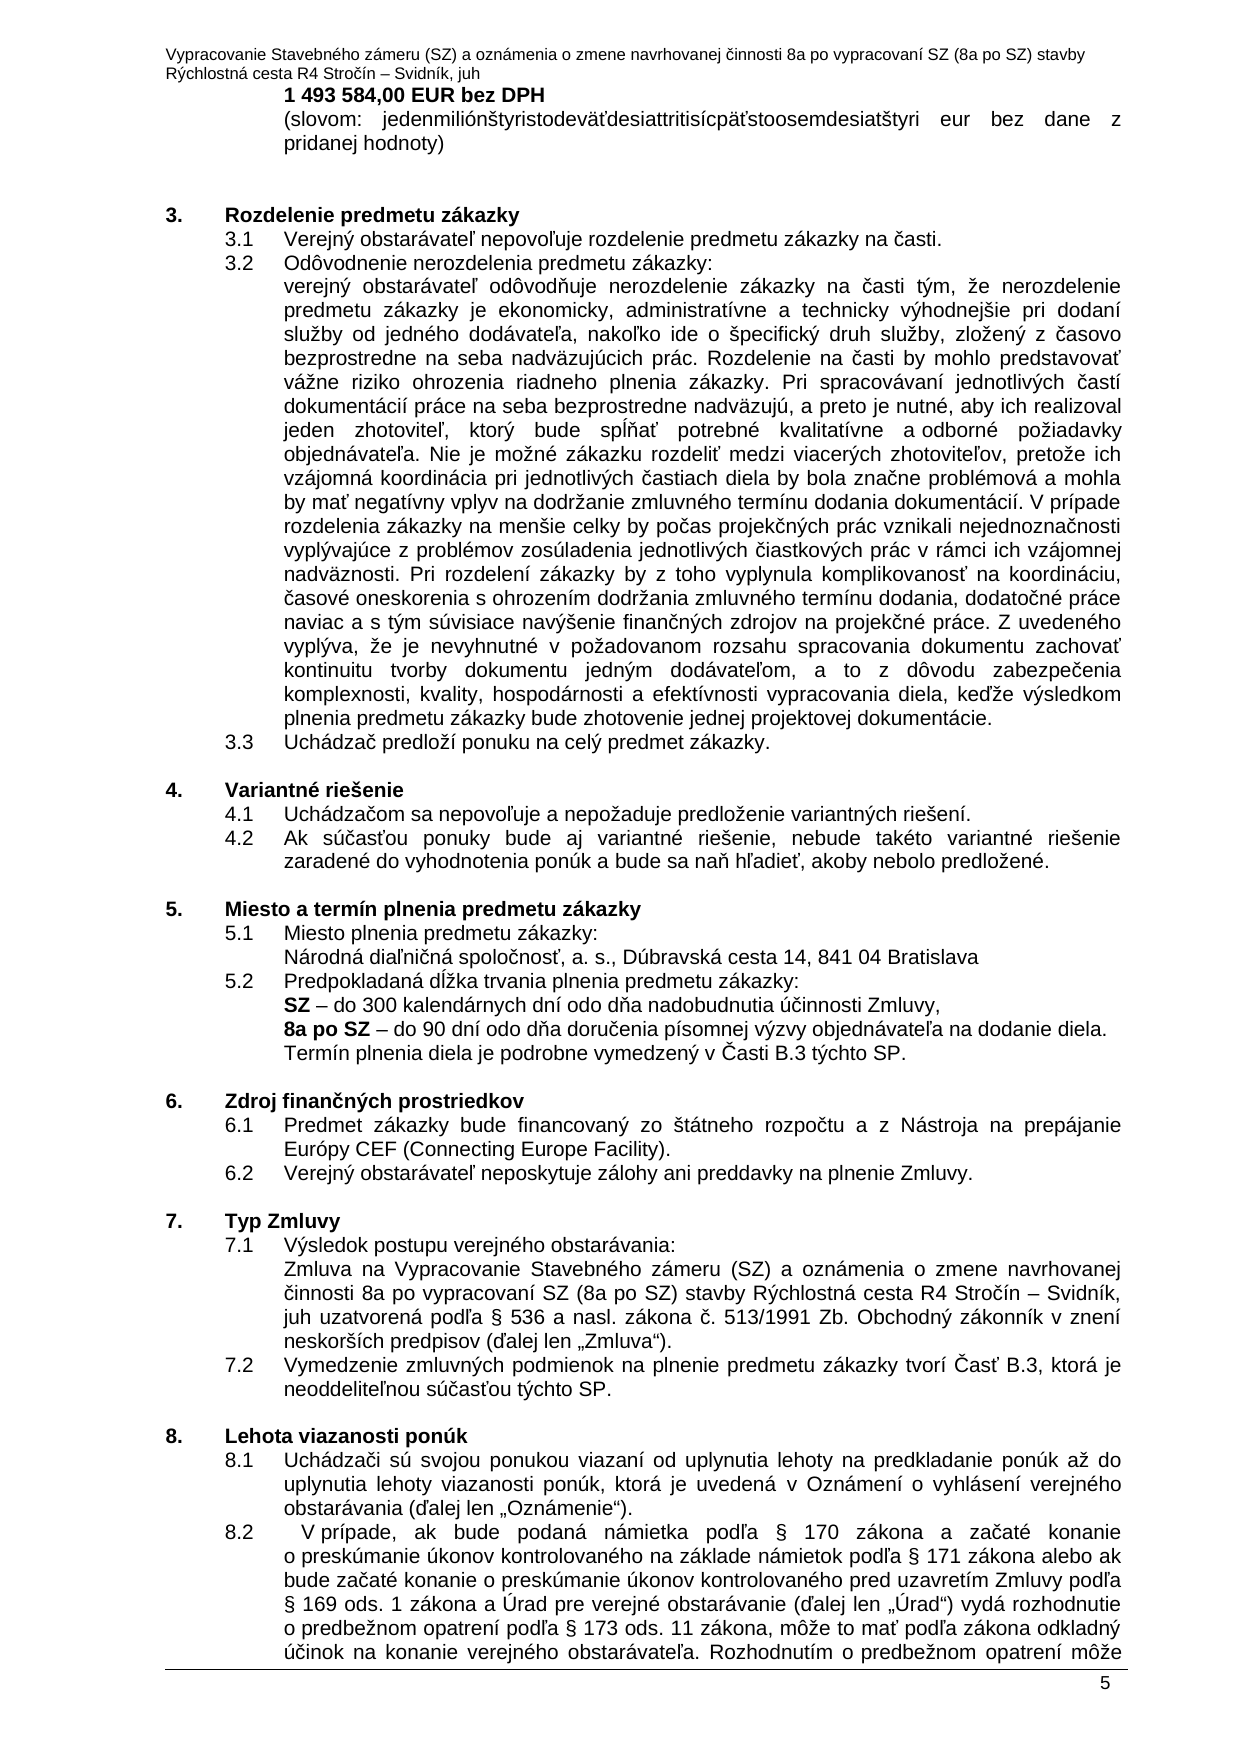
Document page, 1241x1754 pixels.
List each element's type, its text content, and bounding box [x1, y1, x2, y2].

text 5.1 Miesto plnenia predmetu zákazky: [224, 921, 1122, 945]
text 3.3 Uchádzač predloží ponuku na celý predmet zákazky. [224, 729, 1122, 753]
text verejný obstarávateľ odôvodňuje nerozdelenie zákazky na časti tým, že nerozdelenie predmetu zákazky je ekonomicky, administratívne a technicky výhodnejšie pri dodaní služby od jedného dodávateľa, nakoľko ide o špecifický druh služby, zložený z časovo bezprostredne na seba nadväzujúcich prác. Rozdelenie na časti by mohlo predstavovať vážne riziko ohrozenia riadneho plnenia zákazky. Pri spracovávaní jednotlivých častí dokumentácií práce na seba bezprostredne nadväzujú, a preto je nutné, aby ich realizoval jeden zhotoviteľ, ktorý bude spĺňať potrebné kvalitatívne a odborné požiadavky objednávateľa. Nie je možné zákazku rozdeliť medzi viacerých zhotoviteľov, pretože ich vzájomná koordinácia pri jednotlivých častiach diela by bola značne problémová a mohla by mať negatívny vplyv na dodržanie zmluvného termínu dodania dokumentácií. V prípade rozdelenia zákazky na menšie celky by počas projekčných prác vznikali nejednoznačnosti vyplývajúce z problémov zosúladenia jednotlivých čiastkových prác v rámci ich vzájomnej nadväznosti. Pri rozdelení zákazky by z toho vyplynula komplikovanosť na koordináciu, časové oneskorenia s ohrozením dodržania zmluvného termínu dodania, dodatočné práce naviac a s tým súvisiace navýšenie finančných zdrojov na projekčné práce. Z uvedeného vyplýva, že je nevyhnutné v požadovanom rozsahu spracovania dokumentu zachovať kontinuitu tvorby dokumentu jedným dodávateľom, a to z dôvodu zabezpečenia komplexnosti, kvality, hospodárnosti a efektívnosti vypracovania diela, keďže výsledkom plnenia predmetu zákazky bude zhotovenie jednej projektovej dokumentácie. [224, 274, 1122, 729]
text Termín plnenia diela je podrobne vymedzený v Časti B.3 týchto SP. [224, 1041, 1122, 1065]
text 5. Miesto a termín plnenia predmetu zákazky [165, 897, 1122, 921]
text 4. Variantné riešenie [165, 777, 1122, 801]
text 3. Rozdelenie predmetu zákazky [165, 202, 1122, 226]
list 8.1 Uchádzači sú svojou ponukou viazaní od uplynutia lehoty na predkladanie ponúk až do uplynutia lehoty viazanosti ponúk, ktorá je uvedená v Oznámení o vyhlásení verejného obstarávania (ďalej len „Oznámenie“). [224, 1448, 1122, 1520]
text Zmluva na Vypracovanie Stavebného zámeru (SZ) a oznámenia o zmene navrhovanej činnosti 8a po vypracovaní SZ (8a po SZ) stavby Rýchlostná cesta R4 Stročín – Svidník, juh uzatvorená podľa § 536 a nasl. zákona č. 513/1991 Zb. Obchodný zákonník v znení neskorších predpisov (ďalej len „Zmluva“). [224, 1257, 1122, 1352]
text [224, 1520, 1122, 1664]
text 6.1 Predmet zákazky bude financovaný zo štátneho rozpočtu a z Nástroja na prepájanie Európy CEF (Connecting Europe Facility). [224, 1113, 1122, 1161]
text 4.2 Ak súčasťou ponuky bude aj variantné riešenie, nebude takéto variantné riešenie zaradené do vyhodnotenia ponúk a bude sa naň hľadieť, akoby nebolo predložené. [224, 825, 1122, 873]
text SZ – do 300 kalendárnych dní odo dňa nadobudnutia účinnosti Zmluvy, [224, 993, 1122, 1017]
text (slovom: jedenmiliónštyristodeväťdesiattritisícpäťstoosemdesiatštyri eur bez dane z pridanej hodnoty) [224, 107, 1122, 154]
text 8. Lehota viazanosti ponúk [165, 1424, 1122, 1448]
text Národná diaľničná spoločnosť, a. s., Dúbravská cesta 14, 841 04 Bratislava [224, 945, 1122, 969]
text 7.1 Výsledok postupu verejného obstarávania: [224, 1233, 1122, 1257]
text 6. Zdroj finančných prostriedkov [165, 1089, 1122, 1113]
text 3.1 Verejný obstarávateľ nepovoľuje rozdelenie predmetu zákazky na časti. [224, 226, 1122, 250]
text 4.1 Uchádzačom sa nepovoľuje a nepožaduje predloženie variantných riešení. [224, 801, 1122, 825]
text 5.2 Predpokladaná dĺžka trvania plnenia predmetu zákazky: [224, 969, 1122, 993]
text 7. Typ Zmluvy [165, 1209, 1122, 1233]
text 8a po SZ – do 90 dní odo dňa doručenia písomnej výzvy objednávateľa na dodanie diela. [224, 1017, 1122, 1041]
text 7.2 Vymedzenie zmluvných podmienok na plnenie predmetu zákazky tvorí Časť B.3, ktorá je neoddeliteľnou súčasťou týchto SP. [224, 1352, 1122, 1400]
text 6.2 Verejný obstarávateľ neposkytuje zálohy ani preddavky na plnenie Zmluvy. [224, 1161, 1122, 1185]
text 1 493 584,00 EUR bez DPH [224, 83, 1122, 107]
text 3.2 Odôvodnenie nerozdelenia predmetu zákazky: [224, 250, 1122, 274]
